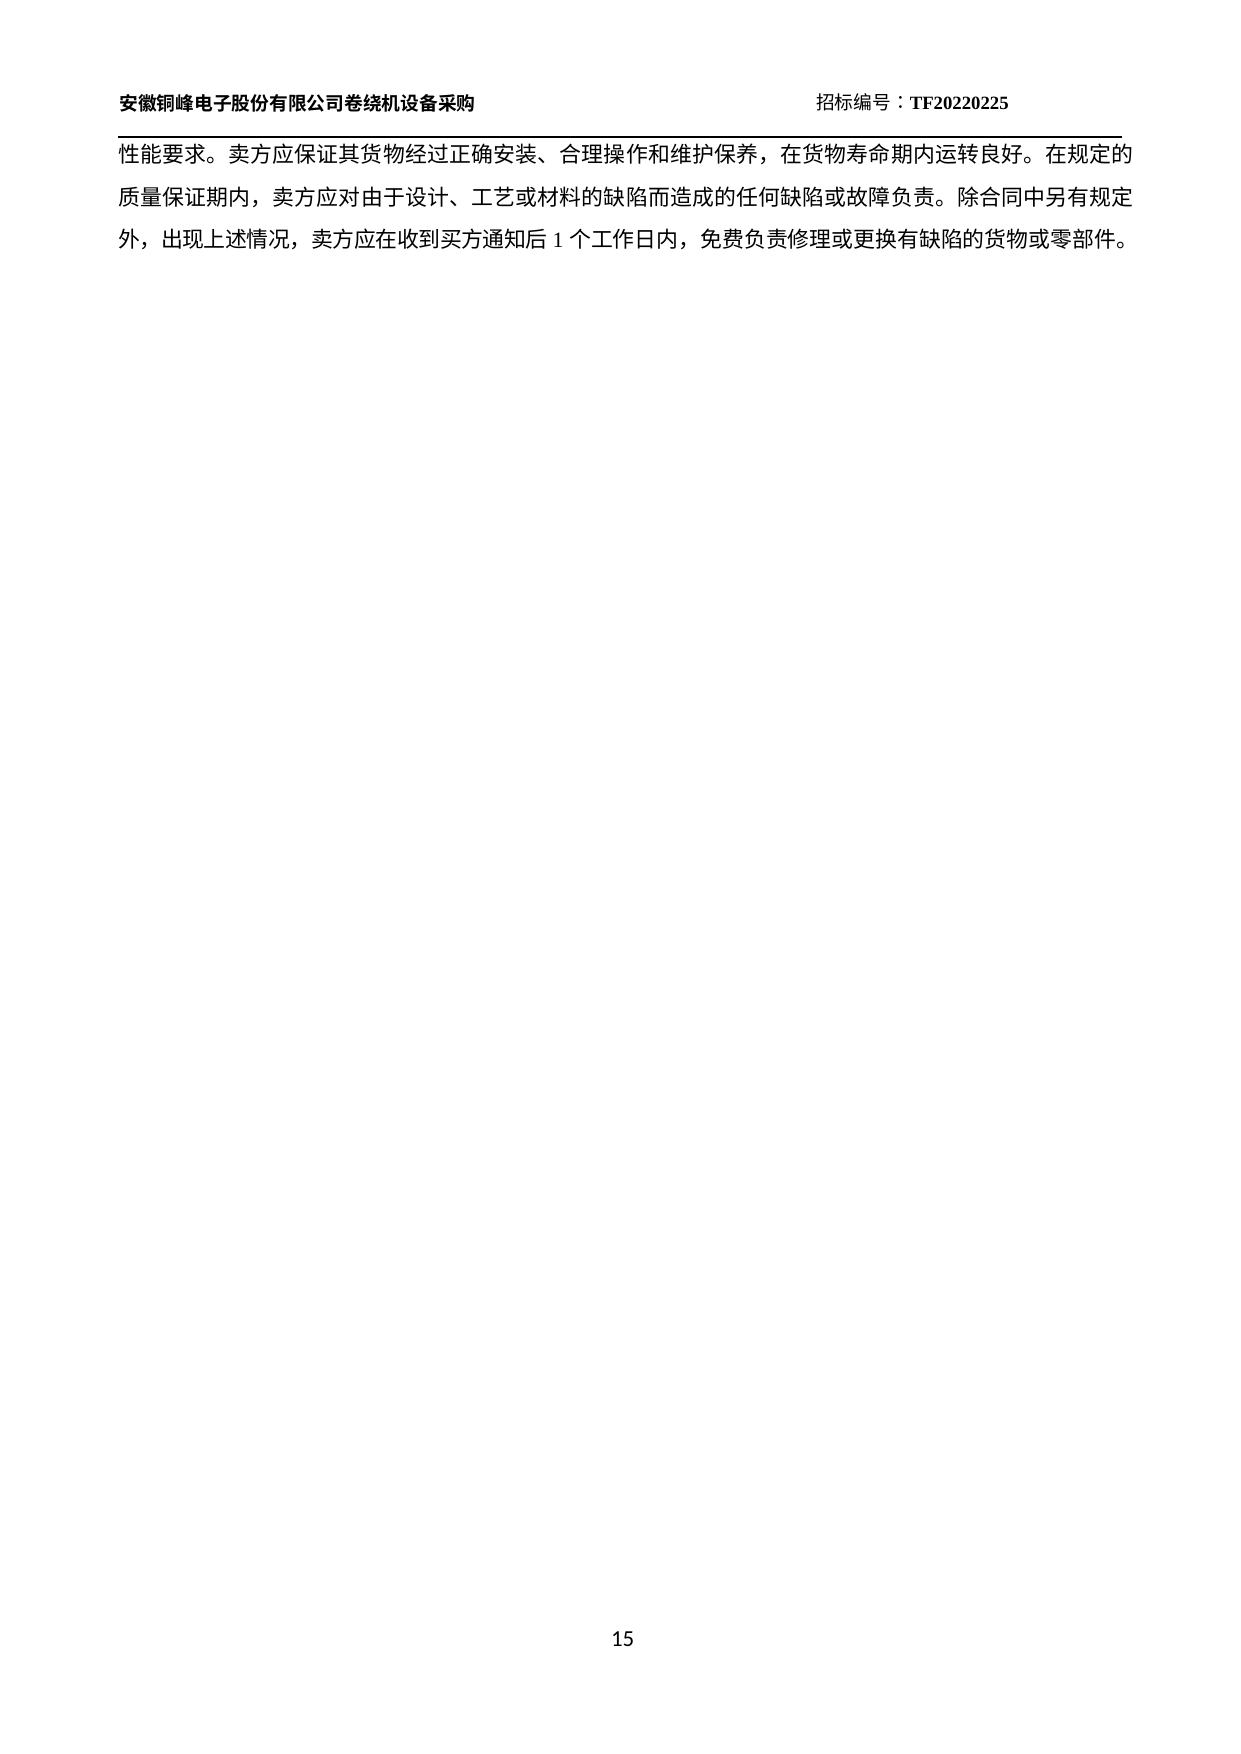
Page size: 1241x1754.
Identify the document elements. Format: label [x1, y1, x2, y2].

text [118, 137, 1133, 253]
